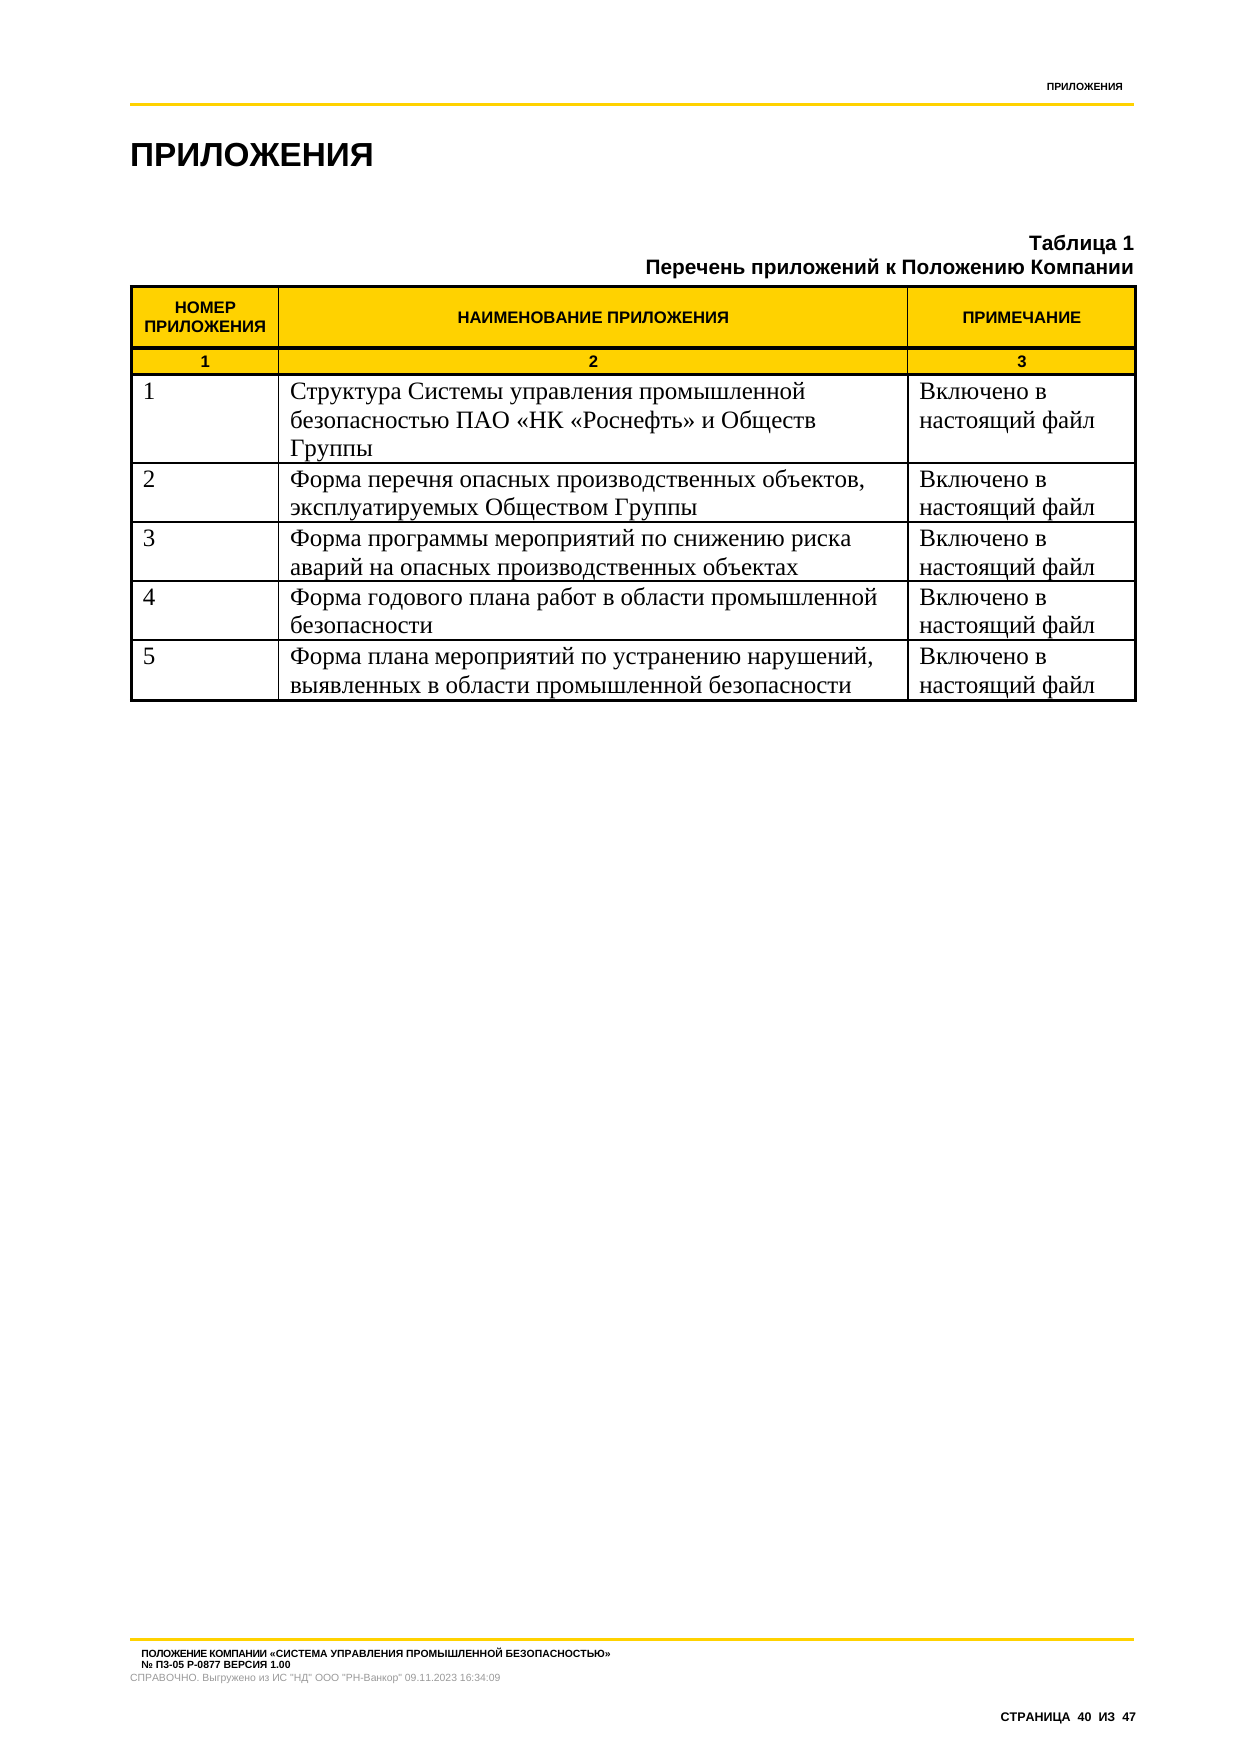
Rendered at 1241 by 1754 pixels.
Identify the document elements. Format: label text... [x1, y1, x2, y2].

table_header ПРИМЕЧАНИЕ [908, 288, 1134, 346]
table_cell Включено в настоящий файл [909, 582, 1134, 639]
table_header НАИМЕНОВАНИЕ ПРИЛОЖЕНИЯ [279, 288, 907, 346]
table_cell 1 [133, 376, 278, 462]
table_cell 5 [133, 641, 278, 698]
table_cell 3 [133, 523, 278, 580]
table_cell 4 [133, 582, 278, 639]
table_cell 3 [908, 350, 1134, 373]
table_header НОМЕР ПРИЛОЖЕНИЯ [133, 288, 278, 346]
table_cell 1 [133, 350, 278, 373]
table_cell Включено в настоящий файл [909, 641, 1134, 698]
table_cell 2 [279, 350, 907, 373]
table_cell Форма перечня опасных производственных объектов, эксплуатируемых Обществом Группы [279, 464, 907, 521]
table_cell Форма годового плана работ в области промышленной безопасности [279, 582, 907, 639]
table_cell Структура Системы управления промышленной безопасностью ПАО «НК «Роснефть» и Обществ Группы [279, 376, 907, 462]
text Таблица 1 [130, 231, 1134, 255]
text Перечень приложений к Положению Компании [130, 255, 1134, 279]
table_cell Включено в настоящий файл [909, 464, 1134, 521]
list ПРИЛОЖЕНИЯ [130, 135, 1134, 173]
table_cell Форма плана мероприятий по устранению нарушений, выявленных в области промышленной безопасности [279, 641, 907, 698]
table_cell Форма программы мероприятий по снижению риска аварий на опасных производственных объектах [279, 523, 907, 580]
table_cell Включено в настоящий файл [909, 376, 1134, 462]
table_cell 2 [133, 464, 278, 521]
table_cell Включено в настоящий файл [909, 523, 1134, 580]
